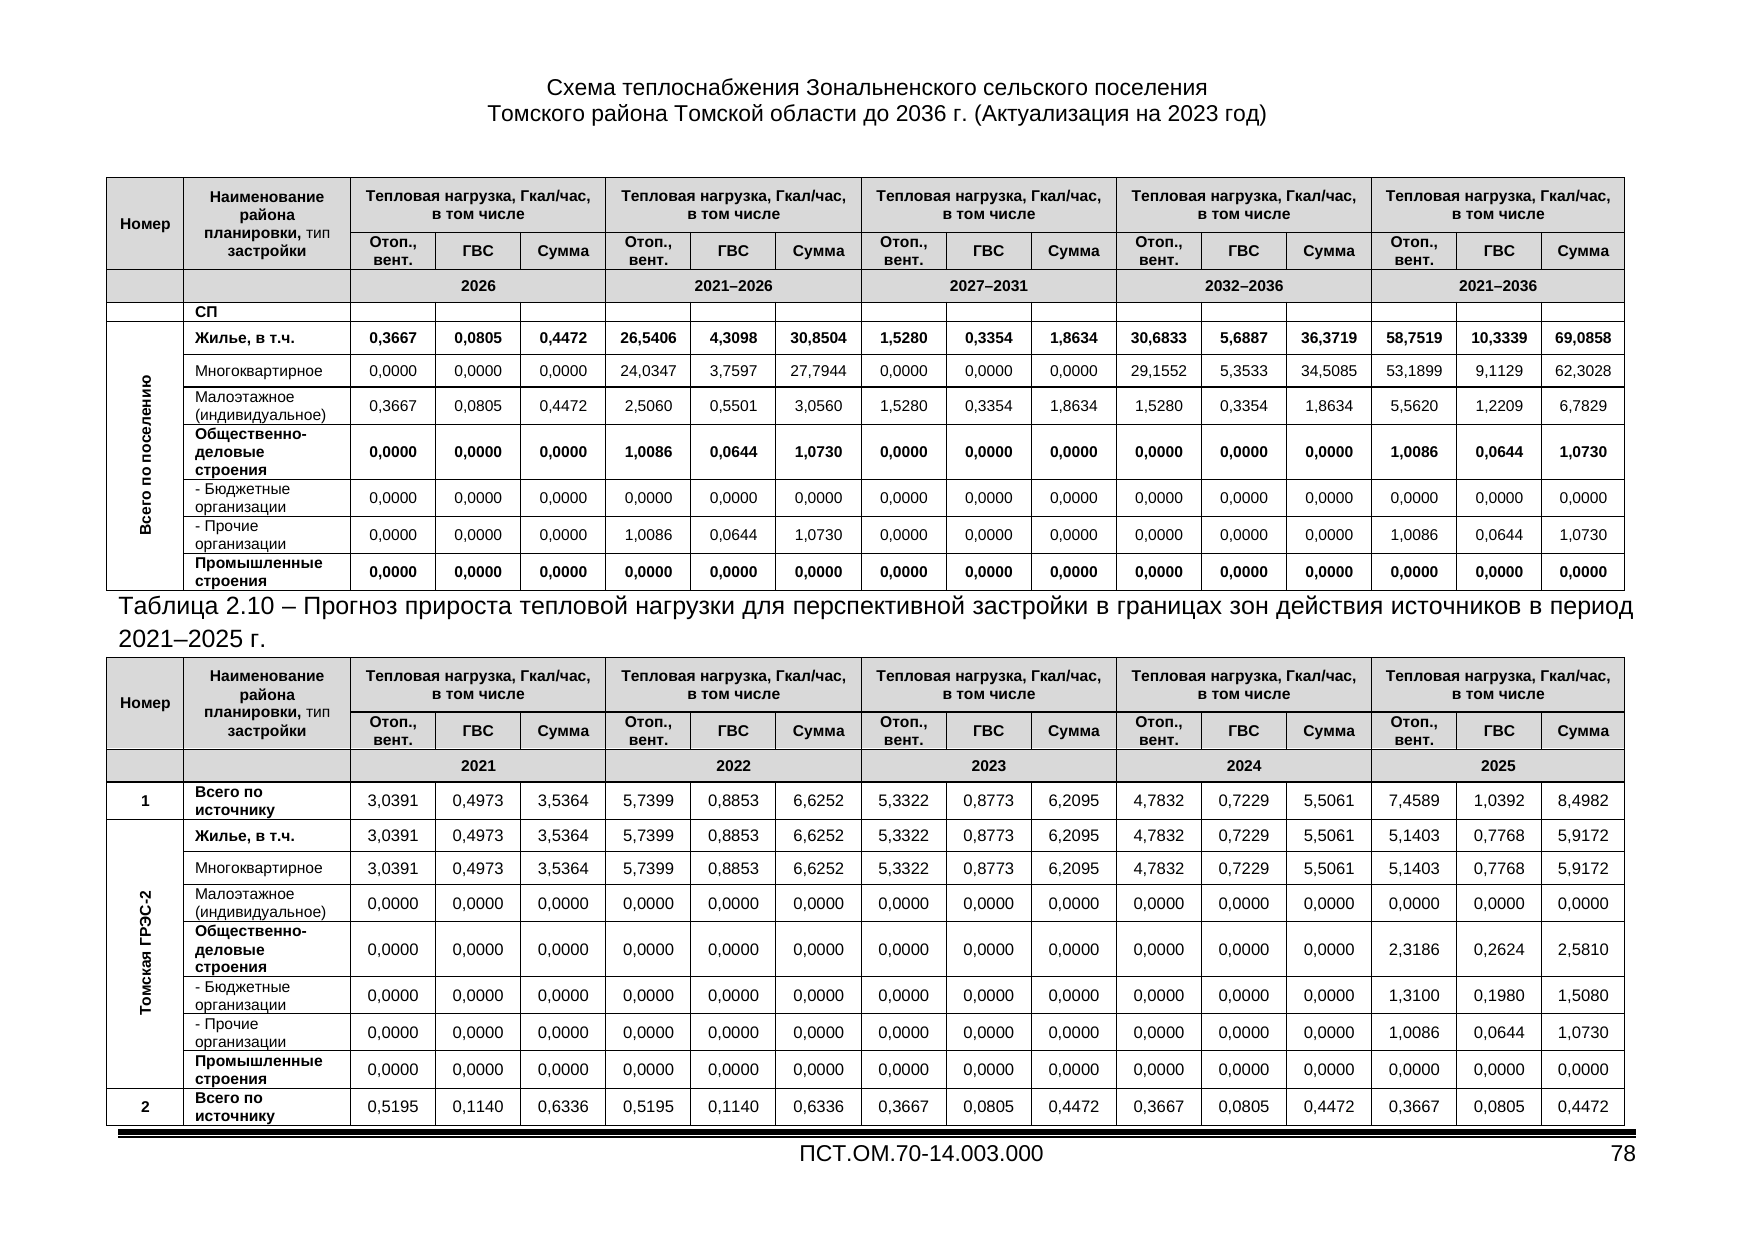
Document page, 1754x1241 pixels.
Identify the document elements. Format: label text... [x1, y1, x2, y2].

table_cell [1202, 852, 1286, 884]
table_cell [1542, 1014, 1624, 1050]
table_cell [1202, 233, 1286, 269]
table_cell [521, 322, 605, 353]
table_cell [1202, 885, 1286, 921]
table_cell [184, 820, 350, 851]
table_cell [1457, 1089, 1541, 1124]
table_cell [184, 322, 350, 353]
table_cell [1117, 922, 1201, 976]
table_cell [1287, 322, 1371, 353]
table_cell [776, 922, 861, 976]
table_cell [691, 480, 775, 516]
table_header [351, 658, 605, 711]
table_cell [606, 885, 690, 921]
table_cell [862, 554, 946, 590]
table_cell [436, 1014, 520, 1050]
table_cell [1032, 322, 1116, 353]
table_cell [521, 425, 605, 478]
text Таблица 2.10 – Прогноз прироста тепловой нагрузки для перспективной застройки в границах зон действия источников в период 2021–2025 г. [118, 591, 1636, 653]
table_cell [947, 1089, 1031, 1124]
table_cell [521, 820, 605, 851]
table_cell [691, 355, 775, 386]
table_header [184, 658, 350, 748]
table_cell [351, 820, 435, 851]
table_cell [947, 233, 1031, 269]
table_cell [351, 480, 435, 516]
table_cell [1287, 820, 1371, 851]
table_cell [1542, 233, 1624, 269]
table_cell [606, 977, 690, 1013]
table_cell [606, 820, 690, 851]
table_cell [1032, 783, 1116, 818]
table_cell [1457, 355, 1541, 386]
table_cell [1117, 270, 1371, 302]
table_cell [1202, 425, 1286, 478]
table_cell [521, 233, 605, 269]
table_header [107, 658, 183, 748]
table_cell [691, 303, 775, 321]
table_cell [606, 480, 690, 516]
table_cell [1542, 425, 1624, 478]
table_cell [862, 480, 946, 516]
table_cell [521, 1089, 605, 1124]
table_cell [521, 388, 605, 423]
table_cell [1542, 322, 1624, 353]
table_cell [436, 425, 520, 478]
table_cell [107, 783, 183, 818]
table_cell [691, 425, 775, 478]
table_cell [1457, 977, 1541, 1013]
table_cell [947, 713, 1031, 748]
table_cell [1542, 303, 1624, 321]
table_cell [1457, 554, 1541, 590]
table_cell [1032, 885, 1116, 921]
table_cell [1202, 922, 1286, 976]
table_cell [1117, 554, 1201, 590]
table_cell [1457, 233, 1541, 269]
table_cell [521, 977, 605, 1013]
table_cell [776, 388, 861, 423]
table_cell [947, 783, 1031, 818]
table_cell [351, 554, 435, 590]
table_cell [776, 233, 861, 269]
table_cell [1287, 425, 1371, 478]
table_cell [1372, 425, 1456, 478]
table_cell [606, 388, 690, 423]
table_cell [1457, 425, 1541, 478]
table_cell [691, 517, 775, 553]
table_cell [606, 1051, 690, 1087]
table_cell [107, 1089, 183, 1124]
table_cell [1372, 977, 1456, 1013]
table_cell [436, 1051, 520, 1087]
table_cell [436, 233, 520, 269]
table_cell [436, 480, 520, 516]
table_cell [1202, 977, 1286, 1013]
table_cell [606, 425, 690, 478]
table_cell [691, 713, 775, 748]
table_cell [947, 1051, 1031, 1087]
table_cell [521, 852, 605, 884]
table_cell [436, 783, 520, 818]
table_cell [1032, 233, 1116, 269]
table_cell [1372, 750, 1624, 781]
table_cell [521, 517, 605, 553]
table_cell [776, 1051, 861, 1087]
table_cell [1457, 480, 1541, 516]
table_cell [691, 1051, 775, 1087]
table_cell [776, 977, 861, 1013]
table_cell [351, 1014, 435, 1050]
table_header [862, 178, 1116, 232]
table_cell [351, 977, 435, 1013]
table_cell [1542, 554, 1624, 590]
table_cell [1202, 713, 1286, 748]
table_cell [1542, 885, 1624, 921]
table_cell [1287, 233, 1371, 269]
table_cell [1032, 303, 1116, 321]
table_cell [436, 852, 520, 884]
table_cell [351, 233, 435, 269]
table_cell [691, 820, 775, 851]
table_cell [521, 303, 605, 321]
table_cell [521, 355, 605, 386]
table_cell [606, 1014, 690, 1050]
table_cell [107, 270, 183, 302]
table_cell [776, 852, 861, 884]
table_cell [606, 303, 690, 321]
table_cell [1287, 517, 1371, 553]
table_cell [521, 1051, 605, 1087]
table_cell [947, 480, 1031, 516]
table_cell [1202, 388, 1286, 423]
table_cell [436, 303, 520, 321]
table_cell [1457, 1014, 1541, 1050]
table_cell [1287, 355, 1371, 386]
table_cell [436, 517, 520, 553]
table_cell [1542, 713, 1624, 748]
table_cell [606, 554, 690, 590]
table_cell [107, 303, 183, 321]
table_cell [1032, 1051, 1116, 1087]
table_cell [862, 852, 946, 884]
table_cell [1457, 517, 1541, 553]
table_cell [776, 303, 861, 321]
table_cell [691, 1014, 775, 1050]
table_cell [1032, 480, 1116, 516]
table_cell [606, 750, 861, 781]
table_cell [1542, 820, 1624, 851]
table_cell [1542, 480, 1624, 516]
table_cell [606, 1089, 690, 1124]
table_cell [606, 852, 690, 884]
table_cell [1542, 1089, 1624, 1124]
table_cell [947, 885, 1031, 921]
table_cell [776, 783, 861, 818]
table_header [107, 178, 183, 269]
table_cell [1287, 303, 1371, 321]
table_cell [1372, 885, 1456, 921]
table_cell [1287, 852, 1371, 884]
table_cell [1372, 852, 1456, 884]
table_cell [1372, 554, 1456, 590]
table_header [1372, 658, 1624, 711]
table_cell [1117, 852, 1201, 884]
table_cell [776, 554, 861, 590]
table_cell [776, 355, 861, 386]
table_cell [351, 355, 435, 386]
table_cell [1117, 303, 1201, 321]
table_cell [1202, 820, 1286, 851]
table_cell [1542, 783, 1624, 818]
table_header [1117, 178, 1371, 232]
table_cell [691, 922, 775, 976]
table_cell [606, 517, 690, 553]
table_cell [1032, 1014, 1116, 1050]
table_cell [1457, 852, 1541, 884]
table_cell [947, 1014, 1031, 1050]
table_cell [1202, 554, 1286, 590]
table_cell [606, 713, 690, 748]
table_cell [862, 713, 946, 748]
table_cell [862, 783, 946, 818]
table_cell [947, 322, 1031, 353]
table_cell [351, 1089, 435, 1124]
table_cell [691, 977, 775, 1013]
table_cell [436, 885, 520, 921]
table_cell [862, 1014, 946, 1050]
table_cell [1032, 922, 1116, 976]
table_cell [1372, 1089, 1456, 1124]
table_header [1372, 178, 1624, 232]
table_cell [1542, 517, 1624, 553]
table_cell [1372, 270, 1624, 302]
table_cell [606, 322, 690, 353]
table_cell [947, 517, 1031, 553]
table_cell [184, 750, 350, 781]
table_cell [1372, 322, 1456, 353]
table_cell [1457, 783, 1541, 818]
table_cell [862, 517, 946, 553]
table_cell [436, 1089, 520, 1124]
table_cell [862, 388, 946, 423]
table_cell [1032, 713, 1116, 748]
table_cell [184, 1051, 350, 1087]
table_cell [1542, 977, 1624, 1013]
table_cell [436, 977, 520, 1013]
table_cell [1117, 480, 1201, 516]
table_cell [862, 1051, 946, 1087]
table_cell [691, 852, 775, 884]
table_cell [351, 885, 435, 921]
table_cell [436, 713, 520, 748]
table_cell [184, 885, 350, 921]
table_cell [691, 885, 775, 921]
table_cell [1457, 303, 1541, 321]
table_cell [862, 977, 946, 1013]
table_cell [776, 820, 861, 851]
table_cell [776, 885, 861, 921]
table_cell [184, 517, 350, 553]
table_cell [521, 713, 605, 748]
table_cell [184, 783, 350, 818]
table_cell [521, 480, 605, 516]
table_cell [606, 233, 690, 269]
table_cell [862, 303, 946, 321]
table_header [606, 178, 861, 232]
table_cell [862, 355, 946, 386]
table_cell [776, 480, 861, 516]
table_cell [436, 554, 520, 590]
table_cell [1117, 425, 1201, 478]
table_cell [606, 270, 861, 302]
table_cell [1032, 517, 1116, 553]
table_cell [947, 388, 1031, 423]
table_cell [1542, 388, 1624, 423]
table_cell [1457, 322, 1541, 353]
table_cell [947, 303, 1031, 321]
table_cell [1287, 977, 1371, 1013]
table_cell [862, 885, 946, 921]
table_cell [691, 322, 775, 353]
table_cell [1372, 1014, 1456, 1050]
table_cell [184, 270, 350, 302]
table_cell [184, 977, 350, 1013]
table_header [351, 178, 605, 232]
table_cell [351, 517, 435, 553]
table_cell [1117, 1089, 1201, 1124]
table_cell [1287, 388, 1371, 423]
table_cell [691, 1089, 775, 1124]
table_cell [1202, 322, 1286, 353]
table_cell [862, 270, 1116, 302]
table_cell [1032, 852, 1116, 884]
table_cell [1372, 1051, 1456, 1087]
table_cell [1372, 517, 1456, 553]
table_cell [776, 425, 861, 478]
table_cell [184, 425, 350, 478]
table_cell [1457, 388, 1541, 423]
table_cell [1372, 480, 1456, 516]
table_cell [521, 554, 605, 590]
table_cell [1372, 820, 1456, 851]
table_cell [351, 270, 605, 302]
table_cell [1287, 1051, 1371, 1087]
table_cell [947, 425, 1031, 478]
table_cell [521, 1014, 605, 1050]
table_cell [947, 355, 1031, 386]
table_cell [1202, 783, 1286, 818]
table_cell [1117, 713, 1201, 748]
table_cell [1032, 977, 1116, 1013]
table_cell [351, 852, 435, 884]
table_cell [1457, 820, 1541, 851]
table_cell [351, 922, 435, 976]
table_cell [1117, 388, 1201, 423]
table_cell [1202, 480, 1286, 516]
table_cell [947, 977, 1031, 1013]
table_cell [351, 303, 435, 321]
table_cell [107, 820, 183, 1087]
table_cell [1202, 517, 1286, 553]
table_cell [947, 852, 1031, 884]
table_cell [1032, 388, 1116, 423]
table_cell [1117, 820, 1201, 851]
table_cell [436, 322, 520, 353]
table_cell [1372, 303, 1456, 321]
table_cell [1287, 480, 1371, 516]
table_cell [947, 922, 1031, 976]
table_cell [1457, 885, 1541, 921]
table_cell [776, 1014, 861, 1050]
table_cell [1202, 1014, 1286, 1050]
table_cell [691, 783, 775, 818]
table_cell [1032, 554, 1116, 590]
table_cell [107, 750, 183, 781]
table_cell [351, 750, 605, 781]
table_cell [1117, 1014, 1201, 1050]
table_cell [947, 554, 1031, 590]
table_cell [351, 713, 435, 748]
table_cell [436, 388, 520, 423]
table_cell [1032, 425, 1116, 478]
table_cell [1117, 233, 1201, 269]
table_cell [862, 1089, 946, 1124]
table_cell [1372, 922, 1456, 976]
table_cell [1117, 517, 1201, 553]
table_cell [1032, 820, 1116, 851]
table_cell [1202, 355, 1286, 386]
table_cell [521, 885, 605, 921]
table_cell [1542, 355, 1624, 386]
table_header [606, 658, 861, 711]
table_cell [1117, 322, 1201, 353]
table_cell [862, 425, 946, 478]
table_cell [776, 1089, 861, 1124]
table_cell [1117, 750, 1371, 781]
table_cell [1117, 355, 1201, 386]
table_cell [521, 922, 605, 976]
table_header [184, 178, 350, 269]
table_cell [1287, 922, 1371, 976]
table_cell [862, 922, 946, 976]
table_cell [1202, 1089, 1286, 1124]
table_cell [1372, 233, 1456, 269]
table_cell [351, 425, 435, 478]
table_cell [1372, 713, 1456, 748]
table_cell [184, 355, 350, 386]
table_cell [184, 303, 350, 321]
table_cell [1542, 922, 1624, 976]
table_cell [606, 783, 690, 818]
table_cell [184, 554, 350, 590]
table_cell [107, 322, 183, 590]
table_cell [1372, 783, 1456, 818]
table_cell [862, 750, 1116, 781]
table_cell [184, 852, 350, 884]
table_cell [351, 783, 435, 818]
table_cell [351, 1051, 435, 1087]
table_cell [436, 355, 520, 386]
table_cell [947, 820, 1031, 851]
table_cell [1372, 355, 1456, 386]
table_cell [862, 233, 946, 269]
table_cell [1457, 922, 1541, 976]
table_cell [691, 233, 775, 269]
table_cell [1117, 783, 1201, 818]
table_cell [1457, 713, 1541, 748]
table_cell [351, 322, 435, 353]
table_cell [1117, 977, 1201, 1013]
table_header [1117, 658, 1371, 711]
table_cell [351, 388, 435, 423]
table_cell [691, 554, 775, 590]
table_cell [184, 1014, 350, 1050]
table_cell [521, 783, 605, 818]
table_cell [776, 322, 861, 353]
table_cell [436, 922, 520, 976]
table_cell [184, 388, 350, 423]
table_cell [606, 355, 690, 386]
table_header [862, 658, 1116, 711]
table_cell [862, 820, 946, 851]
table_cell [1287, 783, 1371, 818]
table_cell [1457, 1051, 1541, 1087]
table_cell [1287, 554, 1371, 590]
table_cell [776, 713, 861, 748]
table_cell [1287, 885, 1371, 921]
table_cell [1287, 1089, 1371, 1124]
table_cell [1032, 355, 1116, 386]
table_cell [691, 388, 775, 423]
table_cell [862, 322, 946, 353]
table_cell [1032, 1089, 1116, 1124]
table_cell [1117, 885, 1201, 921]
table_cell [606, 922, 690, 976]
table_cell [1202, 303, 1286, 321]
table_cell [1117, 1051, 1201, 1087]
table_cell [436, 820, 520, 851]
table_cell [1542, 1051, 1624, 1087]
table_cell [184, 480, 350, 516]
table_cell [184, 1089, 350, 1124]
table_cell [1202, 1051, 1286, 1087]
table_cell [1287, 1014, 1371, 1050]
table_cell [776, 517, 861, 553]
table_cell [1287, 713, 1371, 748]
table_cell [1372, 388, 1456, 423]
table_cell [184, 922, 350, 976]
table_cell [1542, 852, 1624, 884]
